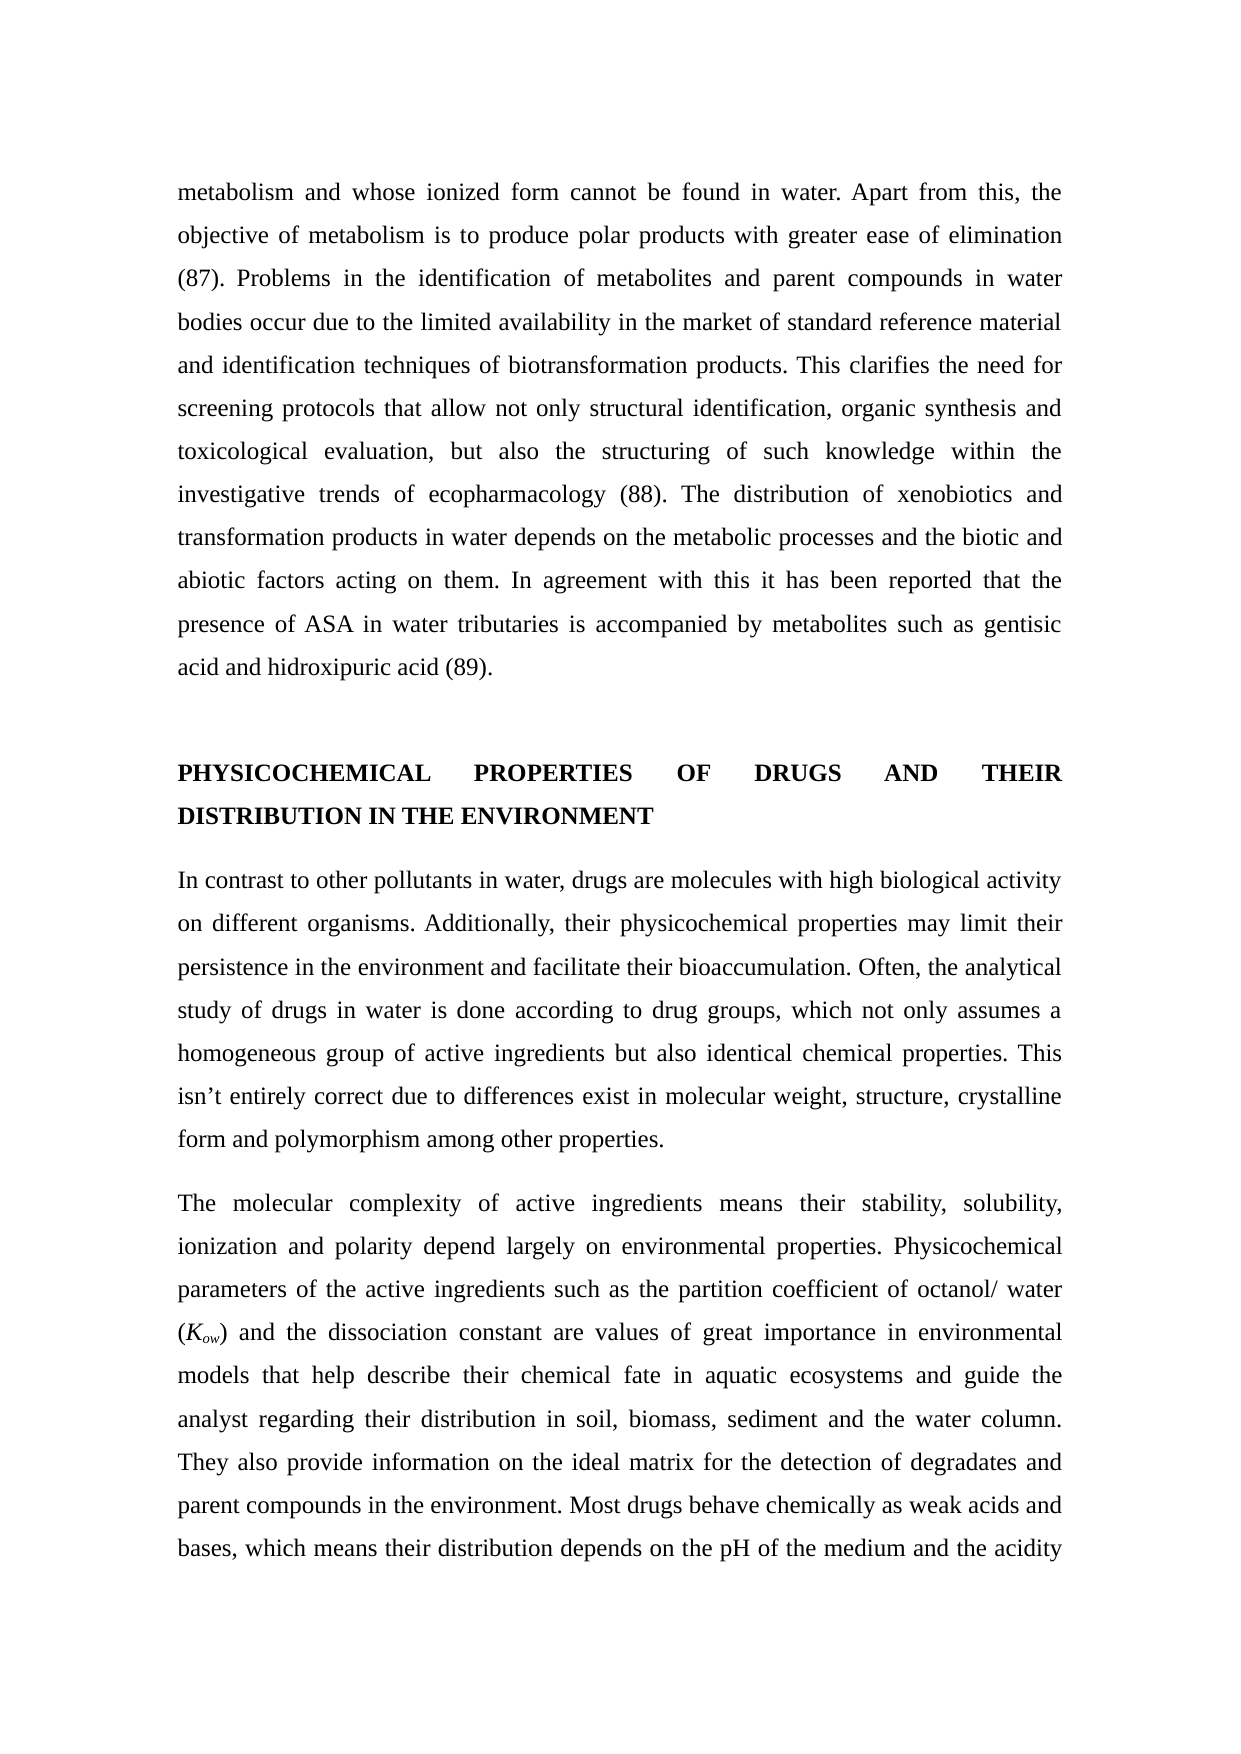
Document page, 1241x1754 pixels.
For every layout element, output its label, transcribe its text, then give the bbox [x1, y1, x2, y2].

text PHYSICOCHEMICAL PROPERTIES OF DRUGS AND THEIR DISTRIBUTION IN THE ENVIRONMENT [177, 716, 1063, 830]
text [177, 1188, 1063, 1562]
text In contrast to other pollutants in water, drugs are molecules with high biological activity on different organisms. Additionally, their physicochemical properties may limit their persistence in the environment and facilitate their bioaccumulation. Often, the analytical study of drugs in water is done according to drug groups, which not only assumes a homogeneous group of active ingredients but also identical chemical properties. This isn’t entirely correct due to differences exist in molecular weight, structure, crystalline form and polymorphism among other properties. [177, 865, 1063, 1153]
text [177, 177, 1063, 681]
